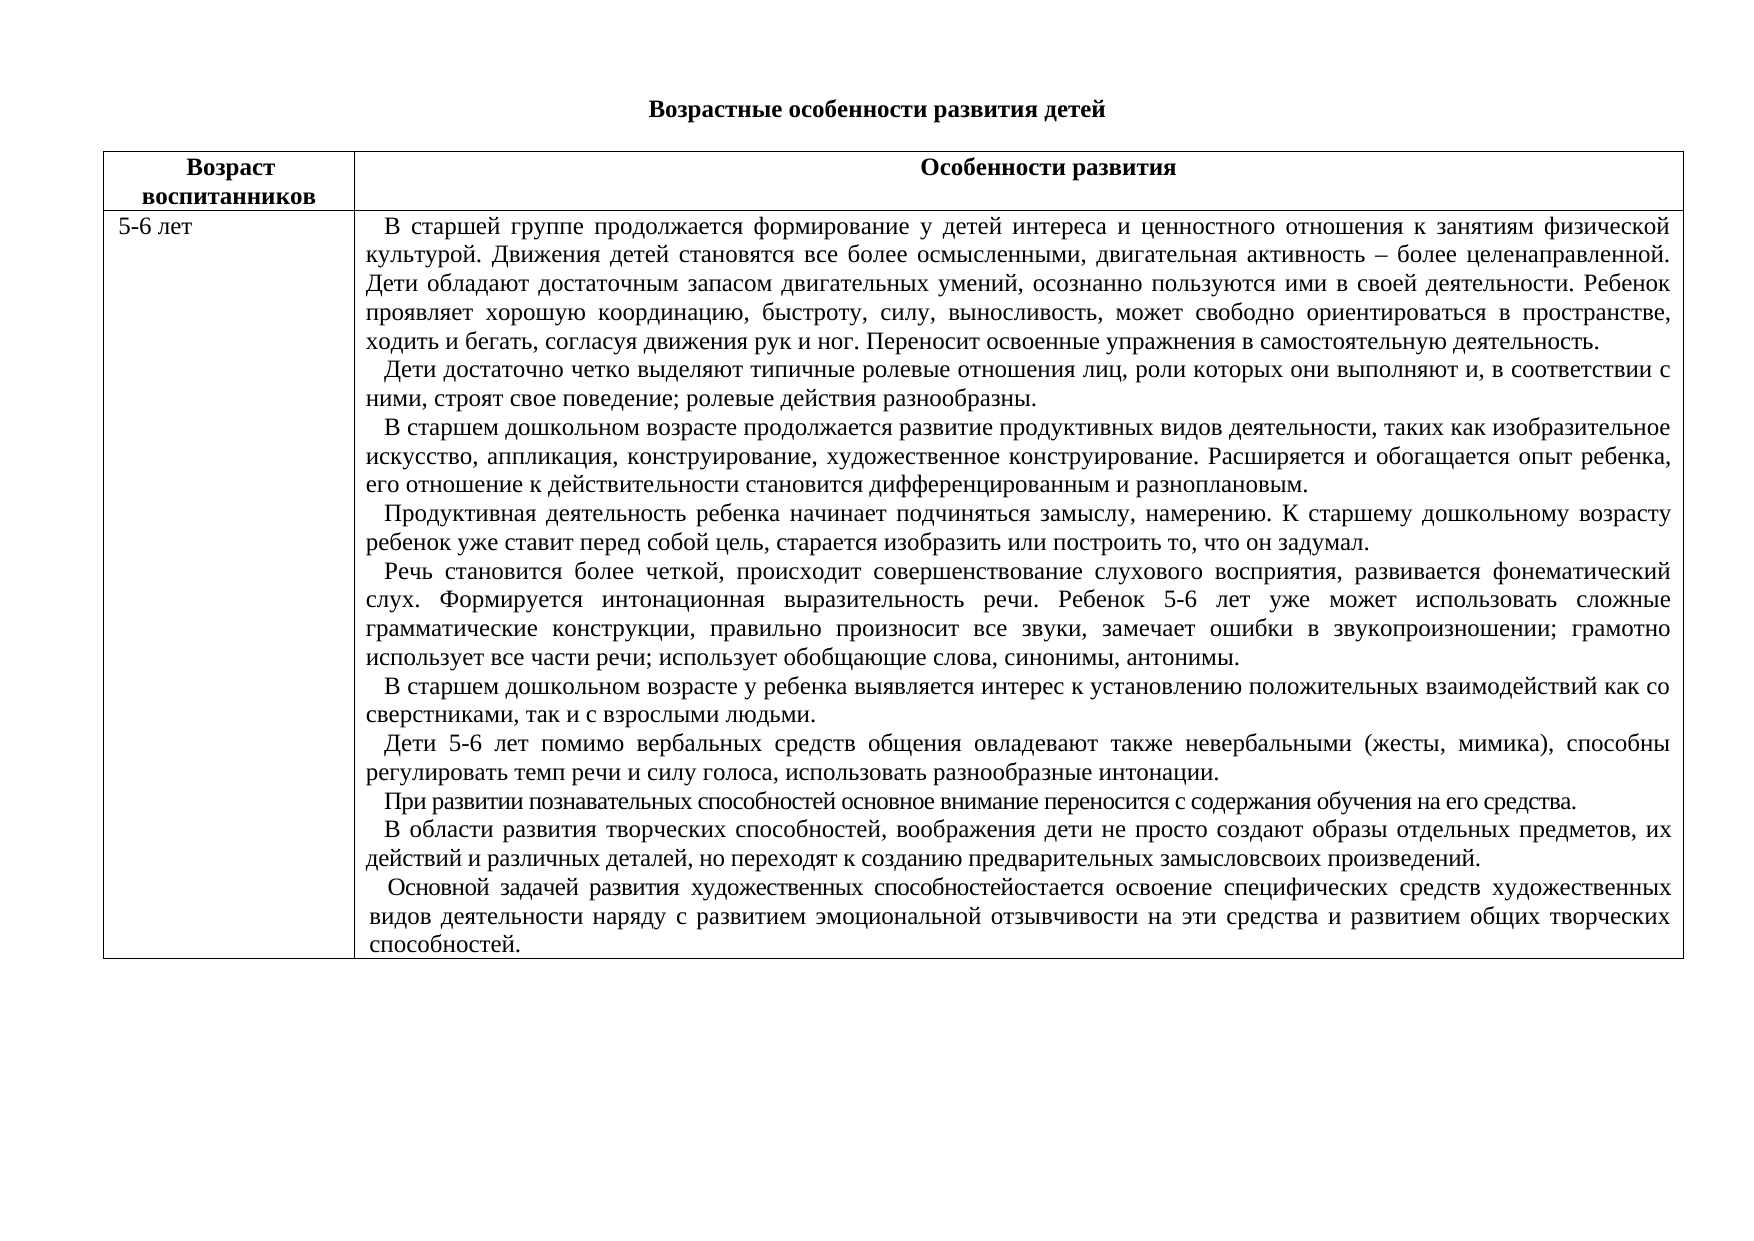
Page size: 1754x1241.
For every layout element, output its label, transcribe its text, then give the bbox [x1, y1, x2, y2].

table_cell В старшей группе продолжается формирование у детей интереса и ценностного отношения к занятиям физической культурой. Движения детей становятся все более осмысленными, двигательная активность – более целенаправленной. Дети обладают достаточным запасом двигательных умений, осознанно пользуются ими в своей деятельности. Ребенок проявляет хорошую координацию, быстроту, силу, выносливость, может свободно ориентироваться в пространстве, ходить и бегать, согласуя движения рук и ног. Переносит освоенные упражнения в самостоятельную деятельность. Дети достаточно четко выделяют типичные ролевые отношения лиц, роли которых они выполняют и, в соответствии с ними, строят свое поведение; ролевые действия разнообразны. В старшем дошкольном возрасте продолжается развитие продуктивных видов деятельности, таких как изобразительное искусство, аппликация, конструирование, художественное конструирование. Расширяется и обогащается опыт ребенка, его отношение к действительности становится дифференцированным и разноплановым. Продуктивная деятельность ребенка начинает подчиняться замыслу, намерению. К старшему дошкольному возрасту ребенок уже ставит перед собой цель, старается изобразить или построить то, что он задумал. Речь становится более четкой, происходит совершенствование слухового восприятия, развивается фонематический слух. Формируется интонационная выразительность речи. Ребенок 5-6 лет уже может использовать сложные грамматические конструкции, правильно произносит все звуки, замечает ошибки в звукопроизношении; грамотно использует все части речи; использует обобщающие слова, синонимы, антонимы. В старшем дошкольном возрасте у ребенка выявляется интерес к установлению положительных взаимодействий как со сверстниками, так и с взрослыми людьми. Дети 5-6 лет помимо вербальных средств общения овладевают также невербальными (жесты, мимика), способны регулировать темп речи и силу голоса, использовать разнообразные интонации. При развитии познавательных способностей основное внимание переносится с содержания обучения на его средства. В области развития творческих способностей, воображения дети не просто создают образы отдельных предметов, их действий и различных деталей, но переходят к созданию предварительных замысловсвоих произведений. Основной задачей развития художественных способностейостается освоение специфических средств художественных видов деятельности наряду с развитием эмоциональной отзывчивости на эти средства и развитием общих творческих способностей. [355, 211, 1683, 958]
table_header Особенности развития [355, 152, 1683, 210]
text Возрастные особенности развития детей [118, 94, 1636, 122]
table_cell 5-6 лет [104, 211, 354, 958]
table_header Возраст воспитанников [104, 152, 354, 210]
